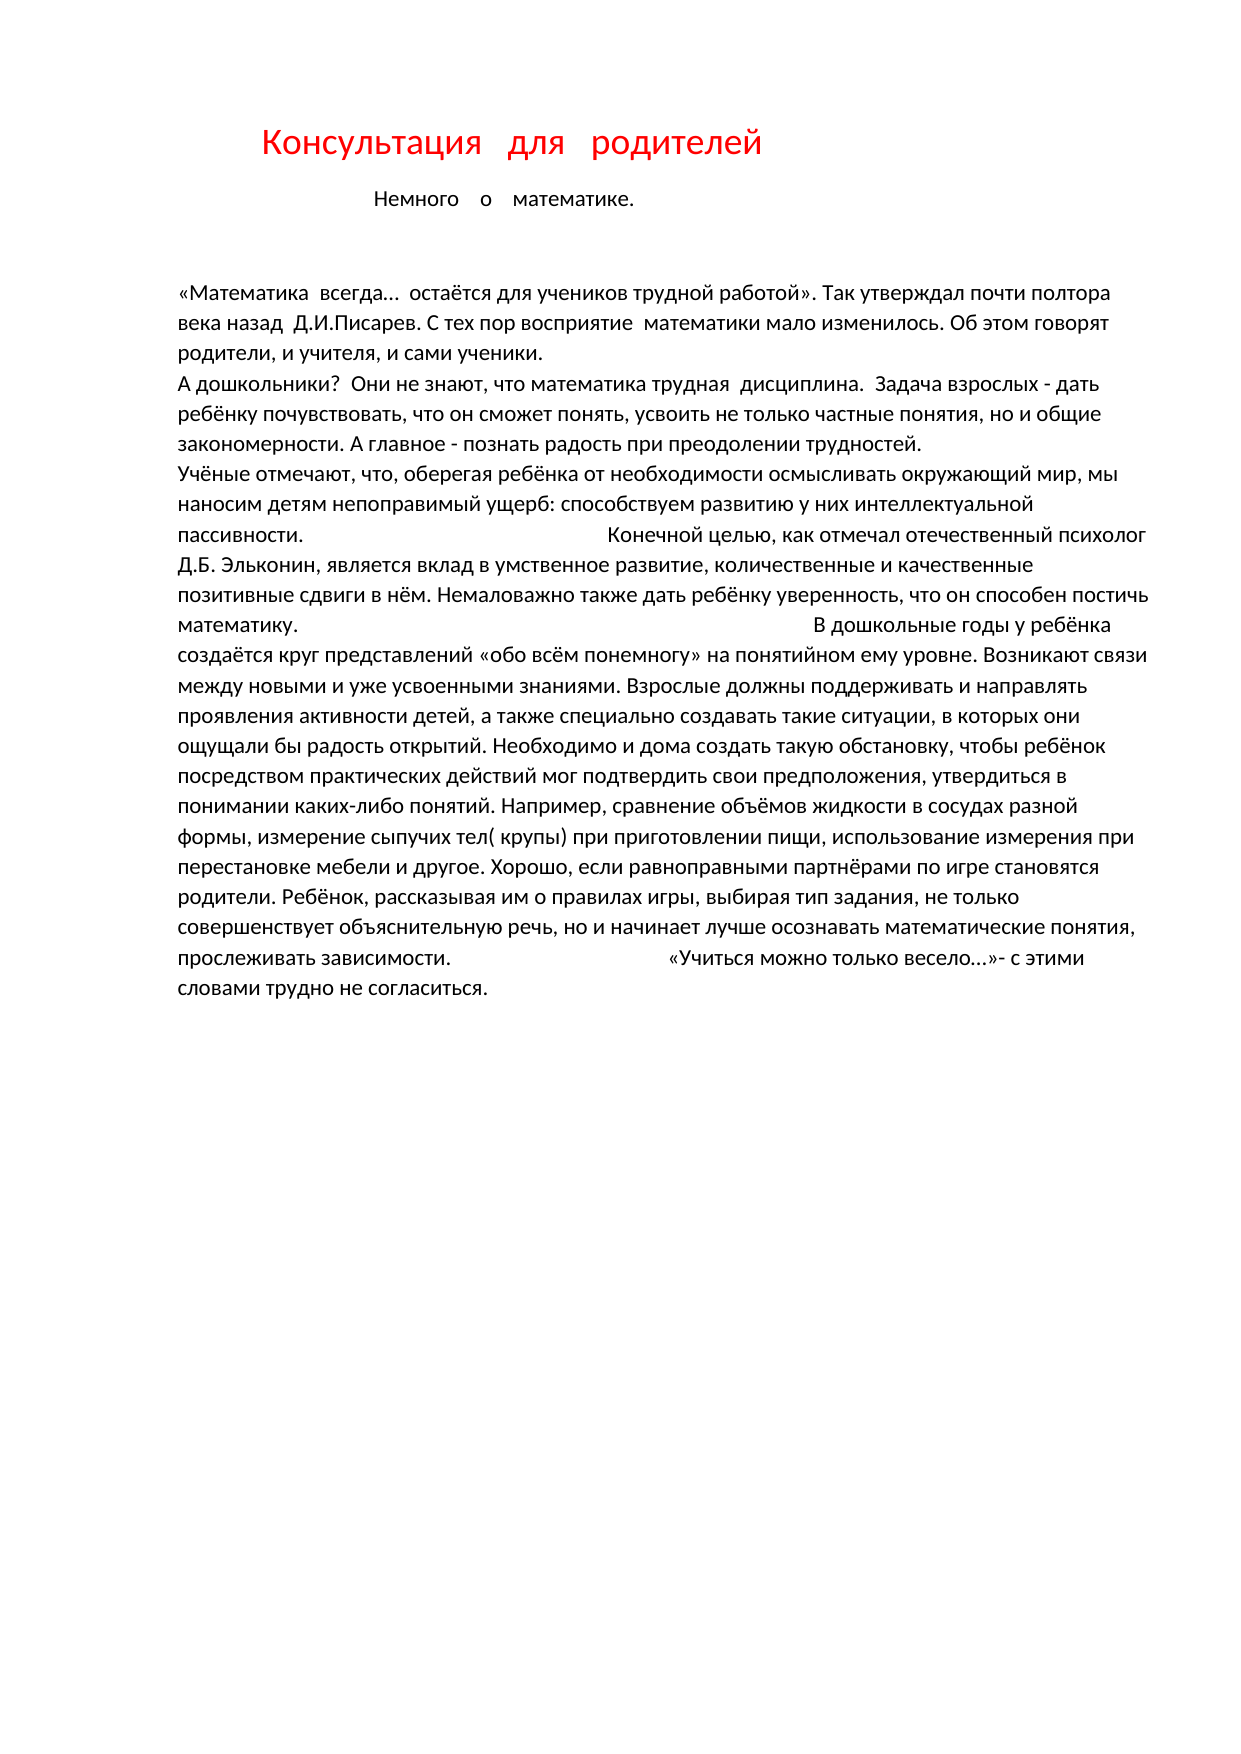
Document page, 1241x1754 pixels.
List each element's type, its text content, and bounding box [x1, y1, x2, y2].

text Консультация для родителей [177, 118, 1152, 164]
text «Математика всегда… остаётся для учеников трудной работой». Так утверждал почти полтора века назад Д.И.Писарев. С тех пор восприятие математики мало изменилось. Об этом говорят родители, и учителя, и сами ученики. А дошкольники? Они не знают, что математика трудная дисциплина. Задача взрослых - дать ребёнку почувствовать, что он сможет понять, усвоить не только частные понятия, но и общие закономерности. А главное - познать радость при преодолении трудностей. Учёные отмечают, что, оберегая ребёнка от необходимости осмысливать окружающий мир, мы наносим детям непоправимый ущерб: способствуем развитию у них интеллектуальной пассивности. Конечной целью, как отмечал отечественный психолог Д.Б. Эльконин, является вклад в умственное развитие, количественные и качественные позитивные сдвиги в нём. Немаловажно также дать ребёнку уверенность, что он способен постичь математику. В дошкольные годы у ребёнка создаётся круг представлений «обо всём понемногу» на понятийном ему уровне. Возникают связи между новыми и уже усвоенными знаниями. Взрослые должны поддерживать и направлять проявления активности детей, а также специально создавать такие ситуации, в которых они ощущали бы радость открытий. Необходимо и дома создать такую обстановку, чтобы ребёнок посредством практических действий мог подтвердить свои предположения, утвердиться в понимании каких-либо понятий. Например, сравнение объёмов жидкости в сосудах разной формы, измерение сыпучих тел( крупы) при приготовлении пищи, использование измерения при перестановке мебели и другое. Хорошо, если равноправными партнёрами по игре становятся родители. Ребёнок, рассказывая им о правилах игры, выбирая тип задания, не только совершенствует объяснительную речь, но и начинает лучше осознавать математические понятия, прослеживать зависимости. «Учиться можно только весело…»- с этими словами трудно не согласиться. [177, 278, 1152, 1001]
text Немного о математике. [177, 184, 1152, 212]
